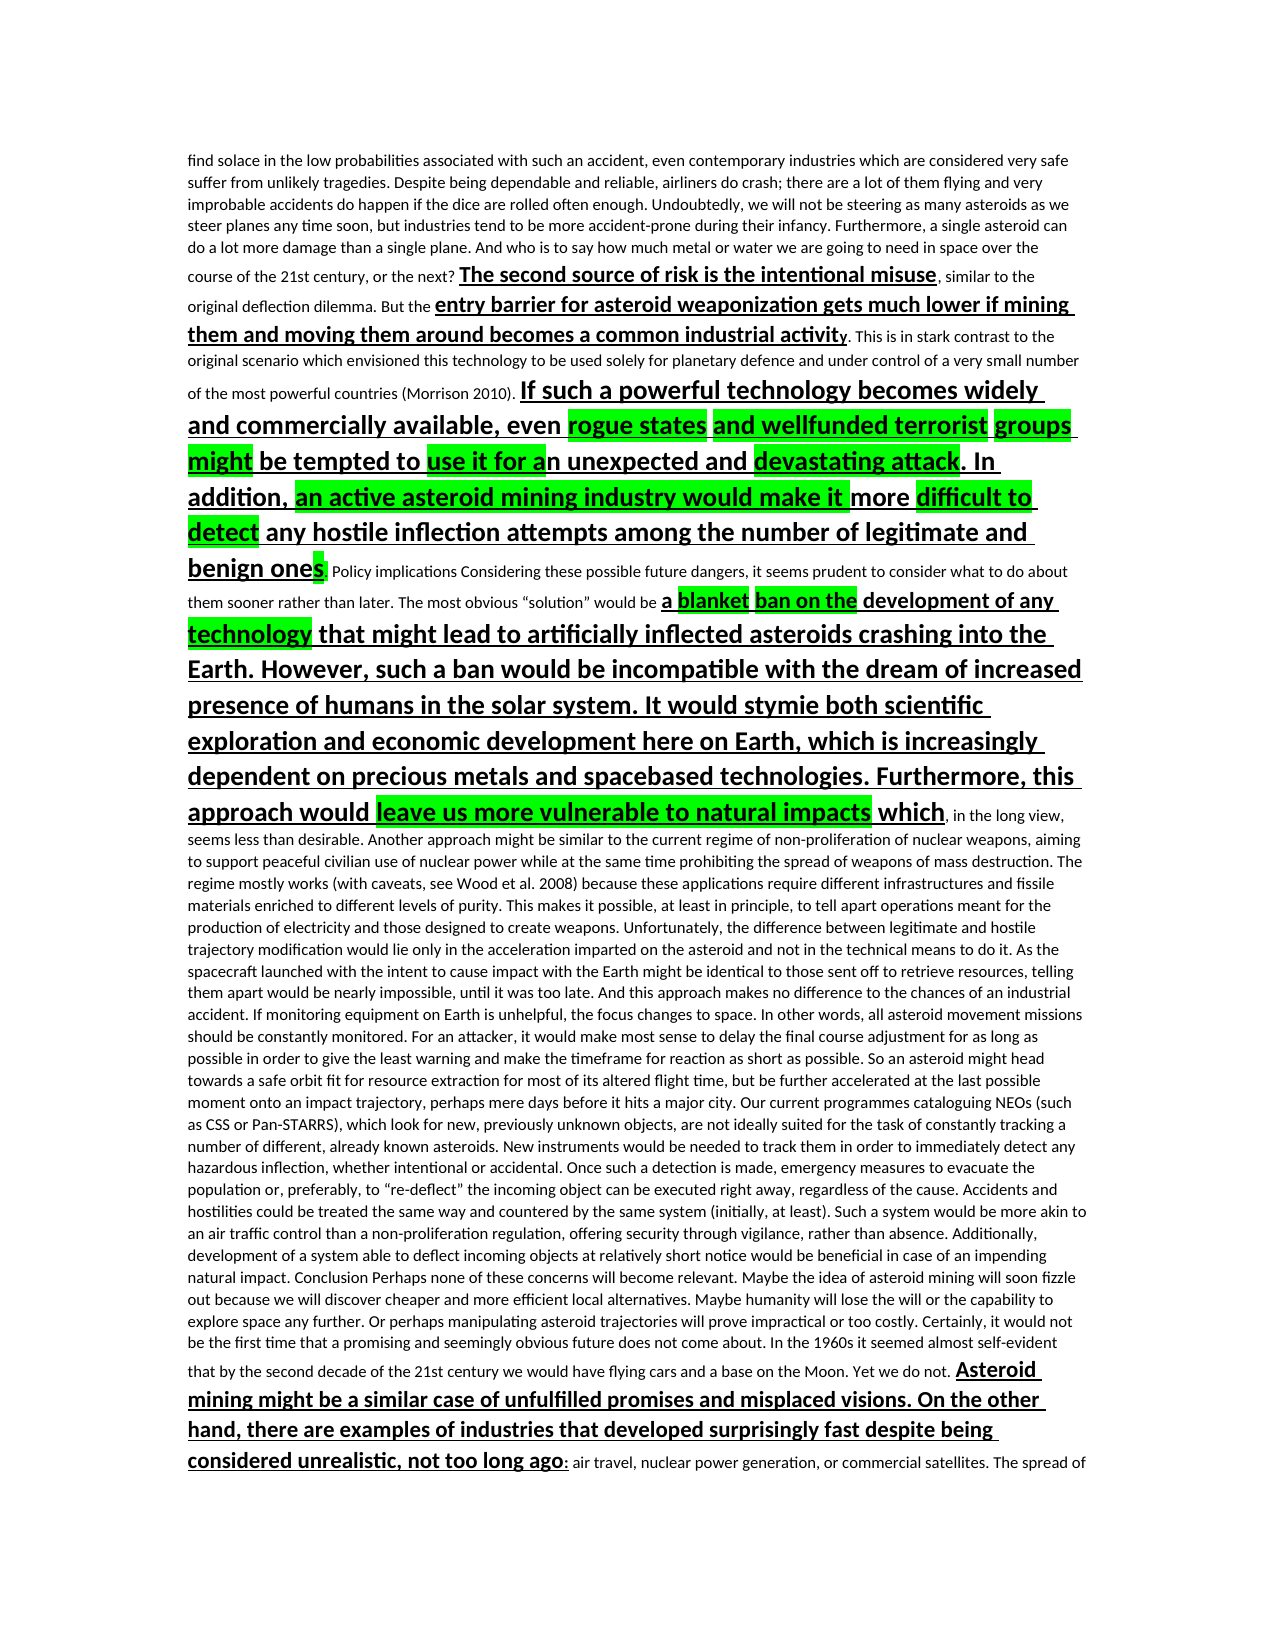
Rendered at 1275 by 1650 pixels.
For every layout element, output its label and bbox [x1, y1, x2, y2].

text [187, 150, 1087, 1474]
